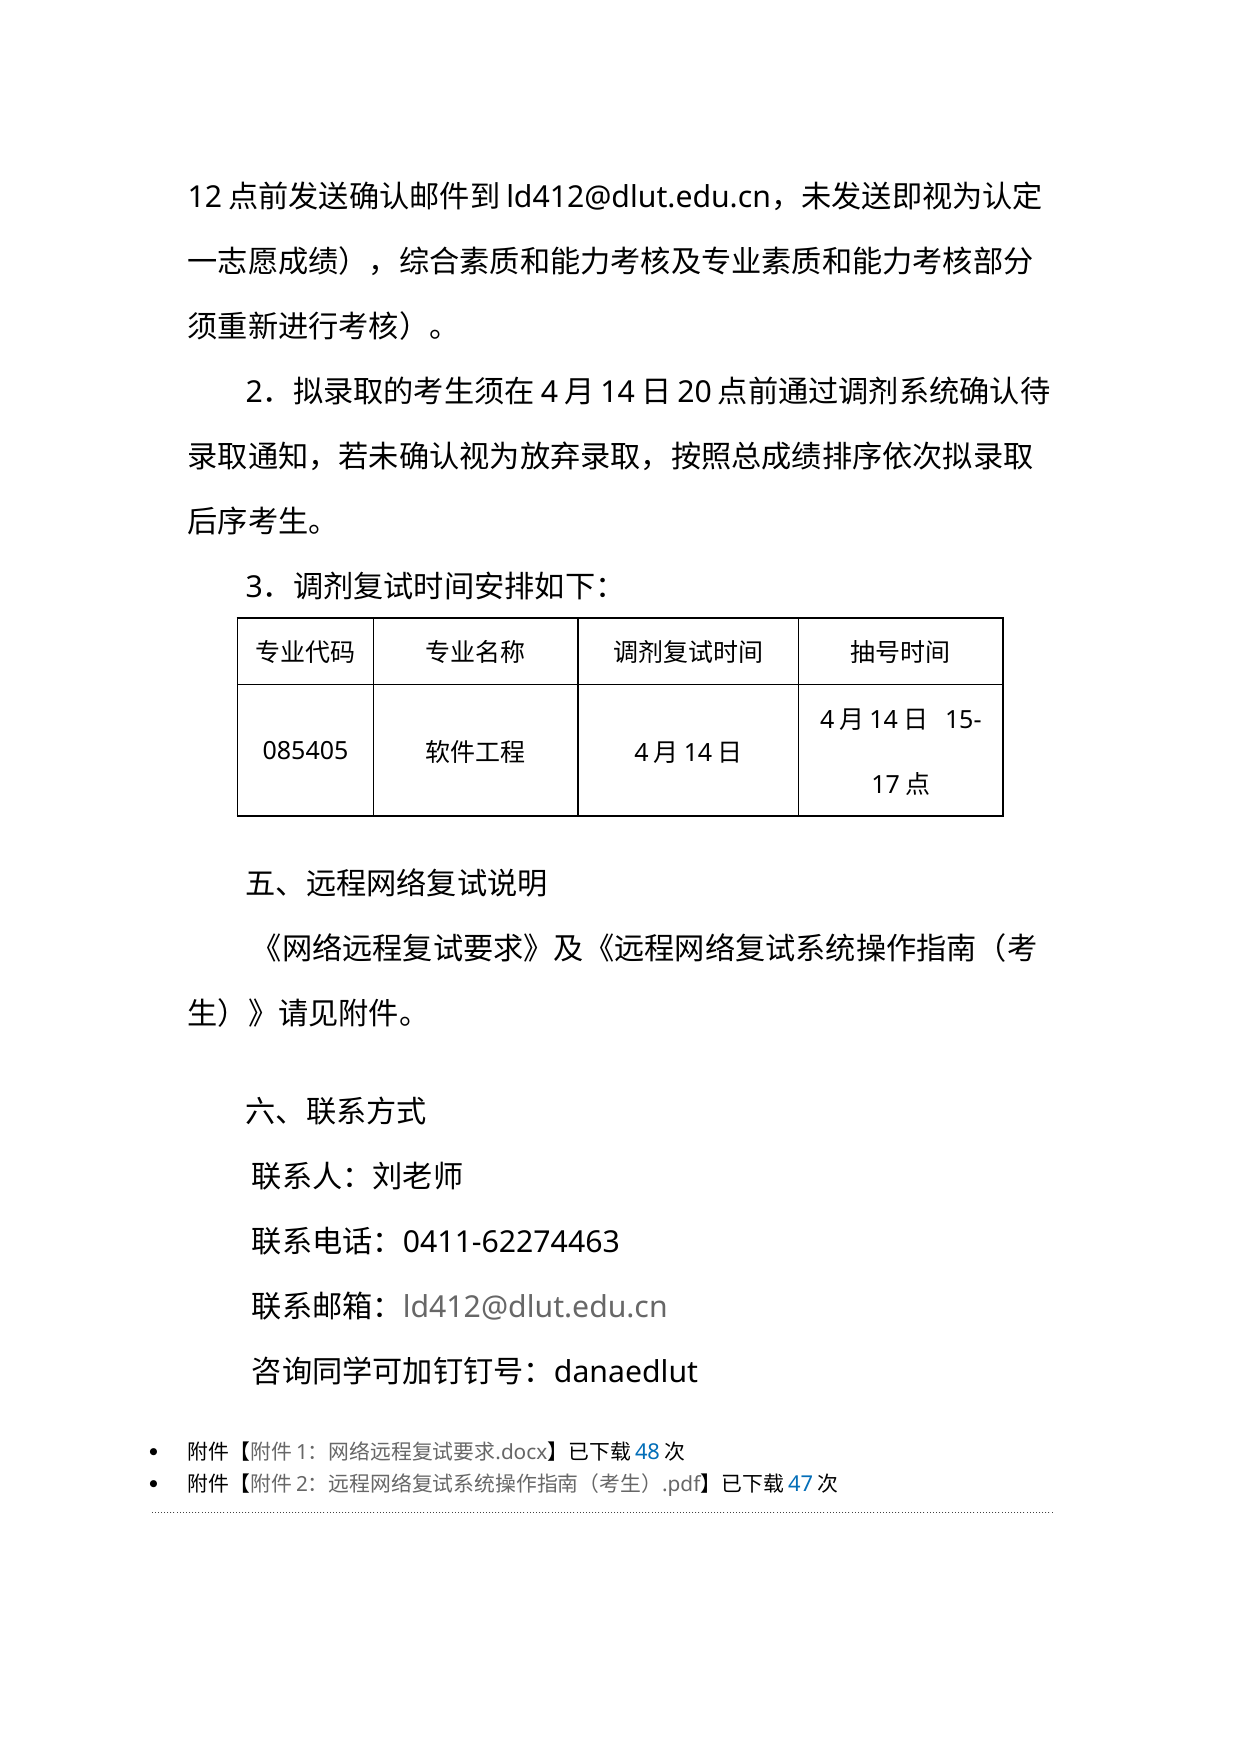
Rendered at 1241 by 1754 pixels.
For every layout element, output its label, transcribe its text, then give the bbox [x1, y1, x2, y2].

table_header 专业名称 [374, 619, 577, 683]
table_cell 085405 [238, 685, 373, 815]
table_header 调剂复试时间 [579, 619, 798, 683]
text 联系人：刘老师 [187, 1142, 1053, 1207]
text 咨询同学可加钉钉号：danaedlut [187, 1337, 1053, 1402]
table_cell 4月14日 [579, 685, 798, 815]
text 六、联系方式 [187, 1077, 1053, 1142]
text 五、远程网络复试说明 [187, 849, 1053, 914]
text 2．拟录取的考生须在4月14日20点前通过调剂系统确认待录取通知，若未确认视为放弃录取，按照总成绩排序依次拟录取后序考生。 [187, 357, 1053, 552]
table_header 专业代码 [238, 619, 373, 683]
text 3．调剂复试时间安排如下： [187, 552, 1053, 617]
list 附件【附件1：网络远程复试要求.docx】已下载48次 [150, 1434, 1053, 1467]
table_header 抽号时间 [799, 619, 1002, 683]
list 附件【附件2：远程网络复试系统操作指南（考生）.pdf】已下载47次 [150, 1467, 1053, 1513]
table_cell 软件工程 [374, 685, 577, 815]
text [187, 162, 1053, 357]
text 《网络远程复试要求》及《远程网络复试系统操作指南（考生）》请见附件。 [187, 914, 1053, 1044]
text 联系电话：0411-62274463 [187, 1207, 1053, 1272]
text 联系邮箱：ld412@dlut.edu.cn [187, 1272, 1053, 1337]
table_cell 4月14日 15-17点 [799, 685, 1002, 815]
